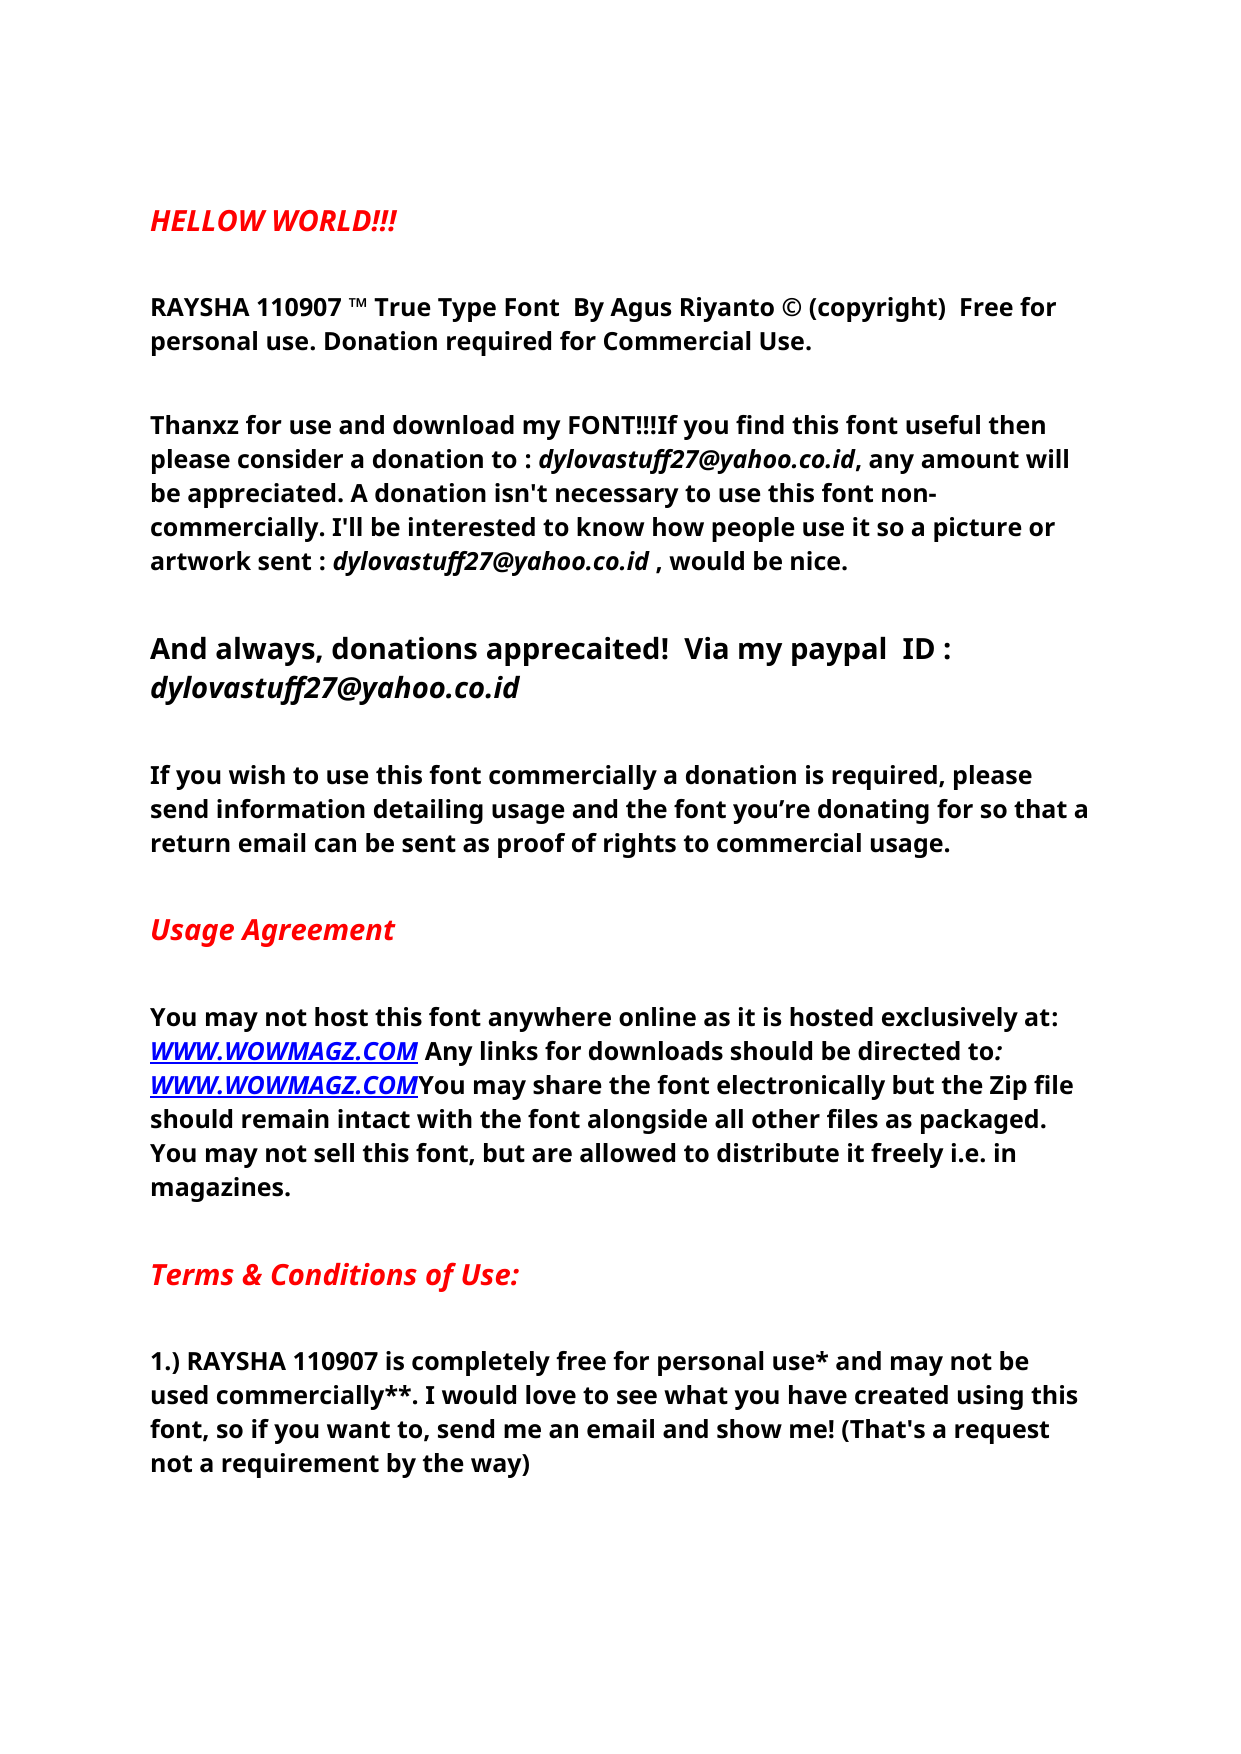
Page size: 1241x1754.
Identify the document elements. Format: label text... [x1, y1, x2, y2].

subtitle RAYSHA 110907 ™ True Type Font By Agus Riyanto © (copyright) Free for personal use. Donation required for Commercial Use. [150, 290, 1090, 358]
subtitle And always, donations apprecaited! Via my paypal ID : dylovastuff27@yahoo.co.id [150, 628, 1090, 707]
subtitle Thanxz for use and download my FONT!!!If you find this font useful then please consider a donation to : dylovastuff27@yahoo.co.id, any amount will be appreciated. A donation isn't necessary to use this font non-commercially. I'll be interested to know how people use it so a picture or artwork sent : dylovastuff27@yahoo.co.id , would be nice. [150, 408, 1090, 578]
subtitle Usage Agreement [150, 910, 1090, 949]
subtitle If you wish to use this font commercially a donation is required, please send information detailing usage and the font you’re donating for so that a return email can be sent as proof of rights to commercial usage. [150, 757, 1090, 860]
subtitle HELLOW WORLD!!! [150, 200, 1090, 240]
subtitle 1.) RAYSHA 110907 is completely free for personal use* and may not be used commercially**. I would love to see what you have created using this font, so if you want to, send me an email and show me! (That's a request not a requirement by the way) [150, 1343, 1090, 1480]
subtitle You may not host this font anywhere online as it is hosted exclusively at: WWW.WOWMAGZ.COM Any links for downloads should be directed to: WWW.WOWMAGZ.COMYou may share the font electronically but the Zip file should remain intact with the font alongside all other files as packaged. You may not sell this font, but are allowed to distribute it freely i.e. in magazines. [150, 999, 1090, 1204]
subtitle Terms & Conditions of Use: [150, 1254, 1090, 1293]
